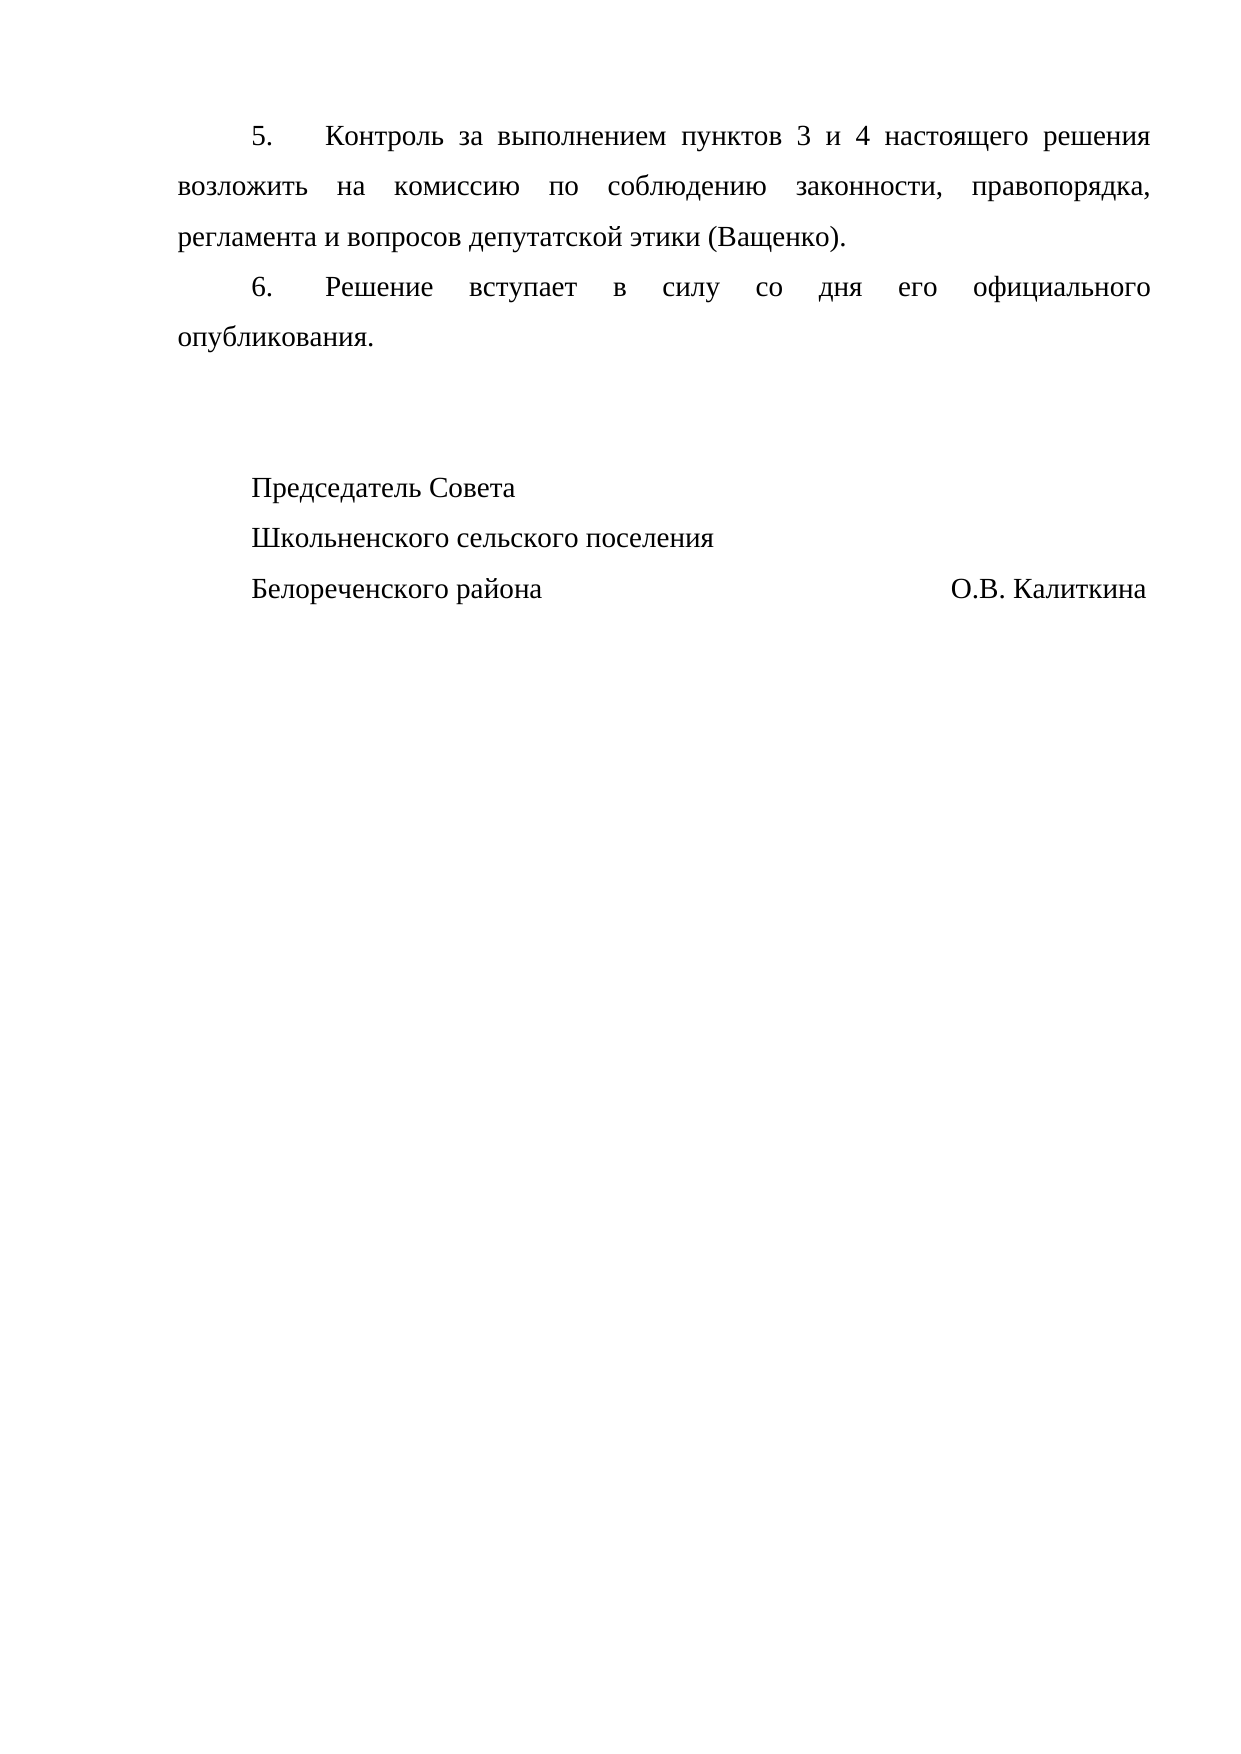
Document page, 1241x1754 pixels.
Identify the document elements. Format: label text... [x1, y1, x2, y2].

list Белореченского района О.В. Калиткина [251, 571, 1152, 604]
list Решение вступает в силу со дня его официального опубликования. [177, 269, 1152, 353]
list Контроль за выполнением пунктов 3 и 4 настоящего решения возложить на комиссию по соблюдению законности, правопорядка, регламента и вопросов депутатской этики (Ващенко). [177, 118, 1152, 252]
list Школьненского сельского поселения [251, 521, 1152, 554]
list Председатель Совета [251, 470, 1152, 504]
